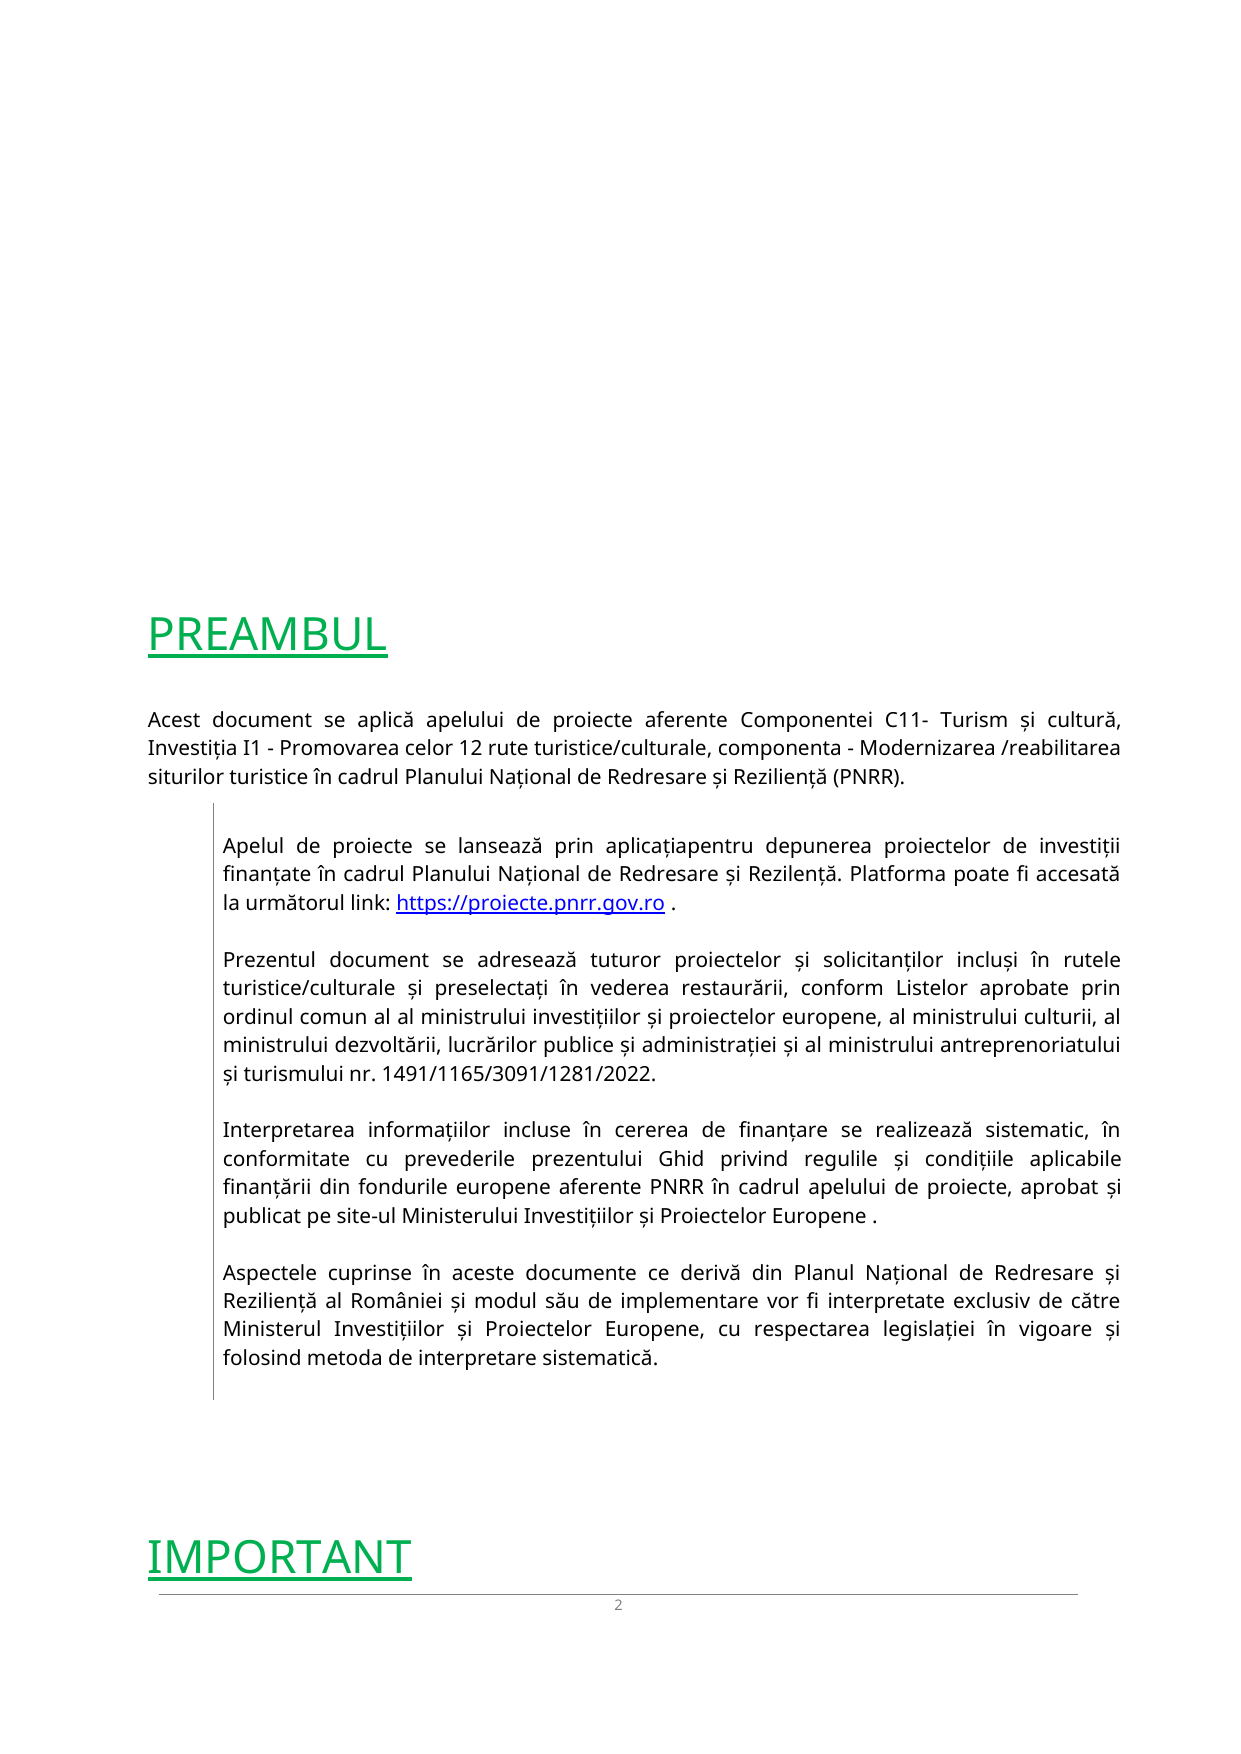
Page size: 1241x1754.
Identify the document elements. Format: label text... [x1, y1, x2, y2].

text Prezentul document se adresează tuturor proiectelor și solicitanților incluși în rutele turistice/culturale și preselectați în vederea restaurării, conform Listelor aprobate prin ordinul comun al al ministrului investițiilor și proiectelor europene, al ministrului culturii, al ministrului dezvoltării, lucrărilor publice și administrației și al ministrului antreprenoriatului și turismului nr. 1491/1165/3091/1281/2022. [214, 945, 1122, 1087]
text Aspectele cuprinse în aceste documente ce derivă din Planul Național de Redresare și Reziliență al României și modul său de implementare vor fi interpretate exclusiv de către Ministerul Investițiilor și Proiectelor Europene, cu respectarea legislației în vigoare și folosind metoda de interpretare sistematică. [214, 1258, 1122, 1371]
text Apelul de proiecte se lansează prin aplicațiapentru depunerea proiectelor de investiții finanțate în cadrul Planului Național de Redresare și Rezilență. Platforma poate fi accesată la următorul link: https://proiecte.pnrr.gov.ro . [214, 831, 1122, 916]
text Acest document se aplică apelului de proiecte aferente Componentei C11- Turism și cultură, Investiția I1 - Promovarea celor 12 rute turistice/culturale, componenta - Modernizarea /reabilitarea siturilor turistice în cadrul Planului Național de Redresare și Reziliență (PNRR). [148, 705, 1122, 790]
text IMPORTANT [148, 1525, 1122, 1587]
text PREAMBUL [148, 602, 1122, 664]
text Interpretarea informațiilor incluse în cererea de finanțare se realizează sistematic, în conformitate cu prevederile prezentului Ghid privind regulile şi condiţiile aplicabile finanţării din fondurile europene aferente PNRR în cadrul apelului de proiecte, aprobat și publicat pe site-ul Ministerului Investițiilor și Proiectelor Europene . [214, 1116, 1122, 1229]
